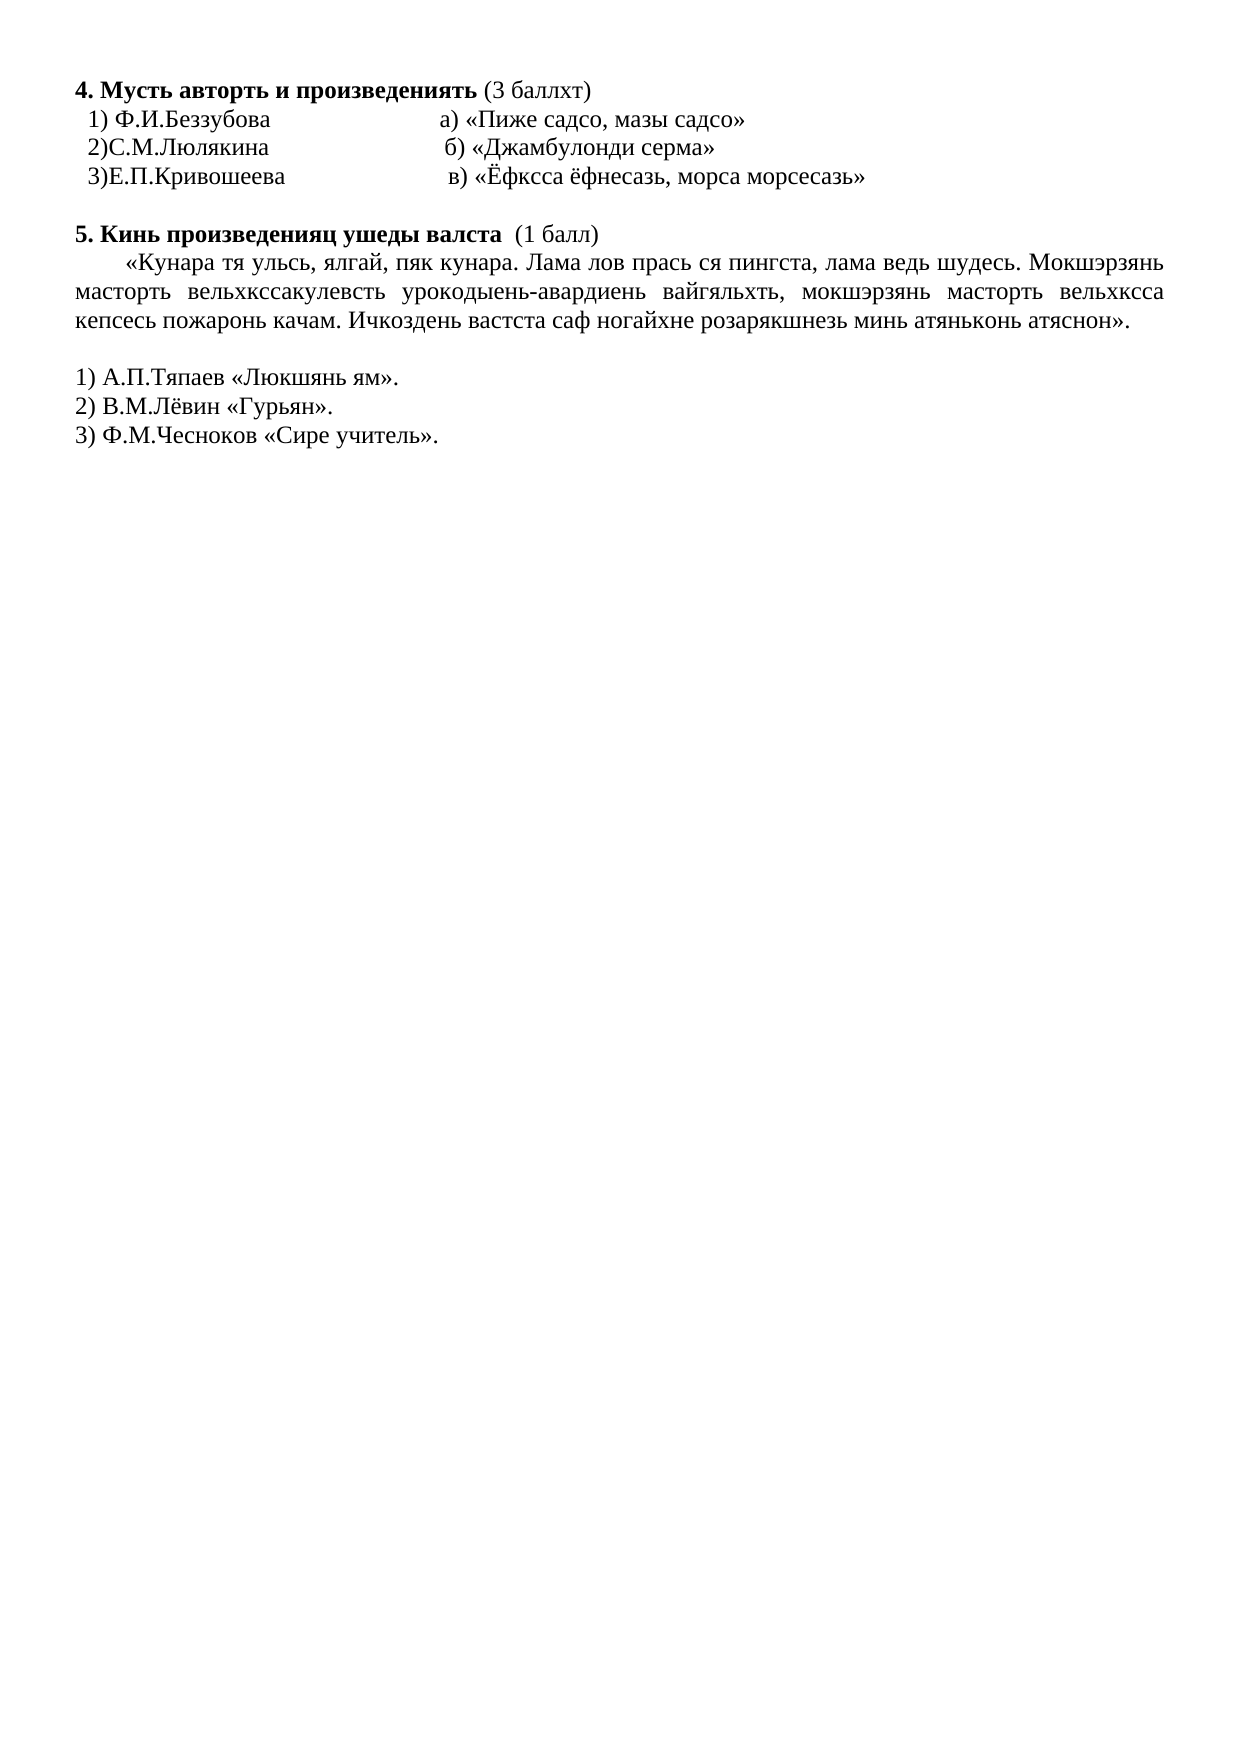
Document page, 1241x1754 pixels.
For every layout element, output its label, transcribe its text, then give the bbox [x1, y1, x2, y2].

text 1) Ф.И.Беззубова а) «Пиже садсо, мазы садсо» [75, 104, 1165, 132]
text 5. Кинь произведенияц ушеды валста (1 балл) [75, 219, 1165, 247]
text «Кунара тя ульсь, ялгай, пяк кунара. Лама лов прась ся пингста, лама ведь шудесь. Мокшэрзянь масторть вельхкссакулевсть урокодыень-авардиень вайгяльхть, мокшэрзянь масторть вельхксса кепсесь пожаронь качам. Ичкоздень вастста саф ногайхне розарякшнезь минь атяньконь атяснон». [75, 247, 1165, 334]
text 3) Ф.М.Чесноков «Сире учитель». [75, 420, 1165, 449]
text 3)Е.П.Кривошеева в) «Ёфксса ёфнесазь, морса морсесазь» [75, 161, 1165, 190]
text 1) А.П.Тяпаев «Люкшянь ям». [75, 362, 1165, 391]
text 2) В.М.Лёвин «Гурьян». [75, 391, 1165, 420]
text 4. Мусть авторть и произведениять (3 баллхт) [75, 75, 1165, 104]
text 2)С.М.Люлякина б) «Джамбулонди серма» [75, 132, 1165, 161]
